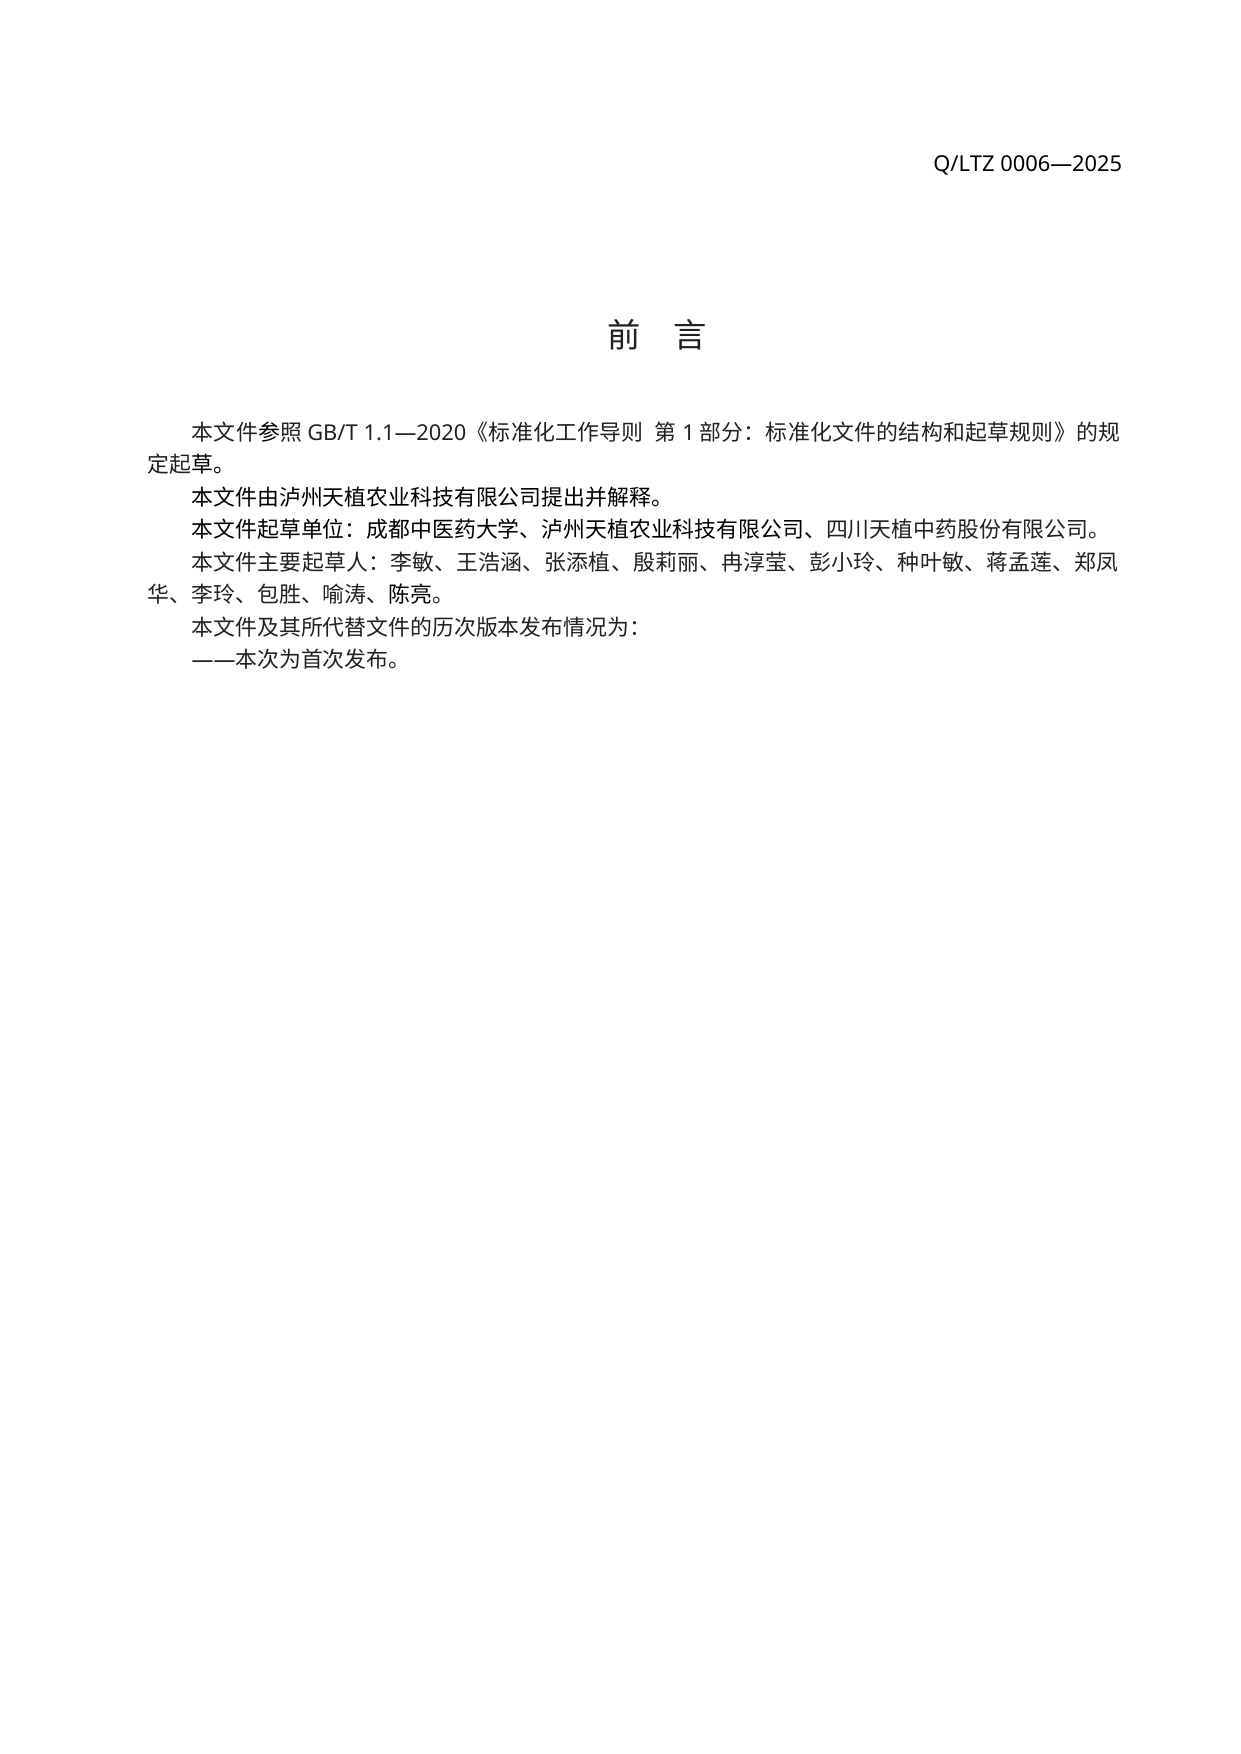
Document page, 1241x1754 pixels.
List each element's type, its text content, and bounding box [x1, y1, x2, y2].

text 本文件参照GB/T 1.1—2020《标准化工作导则 第1部分：标准化文件的结构和起草规则》的规定起草。 [148, 414, 1122, 479]
text 本文件由泸州天植农业科技有限公司提出并解释。 [148, 479, 1122, 512]
text ——本次为首次发布。 [148, 642, 1122, 674]
text 前言 [148, 301, 1122, 366]
text 本文件及其所代替文件的历次版本发布情况为： [148, 609, 1122, 642]
text 本文件起草单位：成都中医药大学、泸州天植农业科技有限公司、四川天植中药股份有限公司。 [148, 512, 1122, 544]
text 本文件主要起草人：李敏、王浩涵、张添植、殷莉丽、冉淳莹、彭小玲、种叶敏、蒋孟莲、郑凤华、李玲、包胜、喻涛、陈亮。 [148, 544, 1122, 609]
